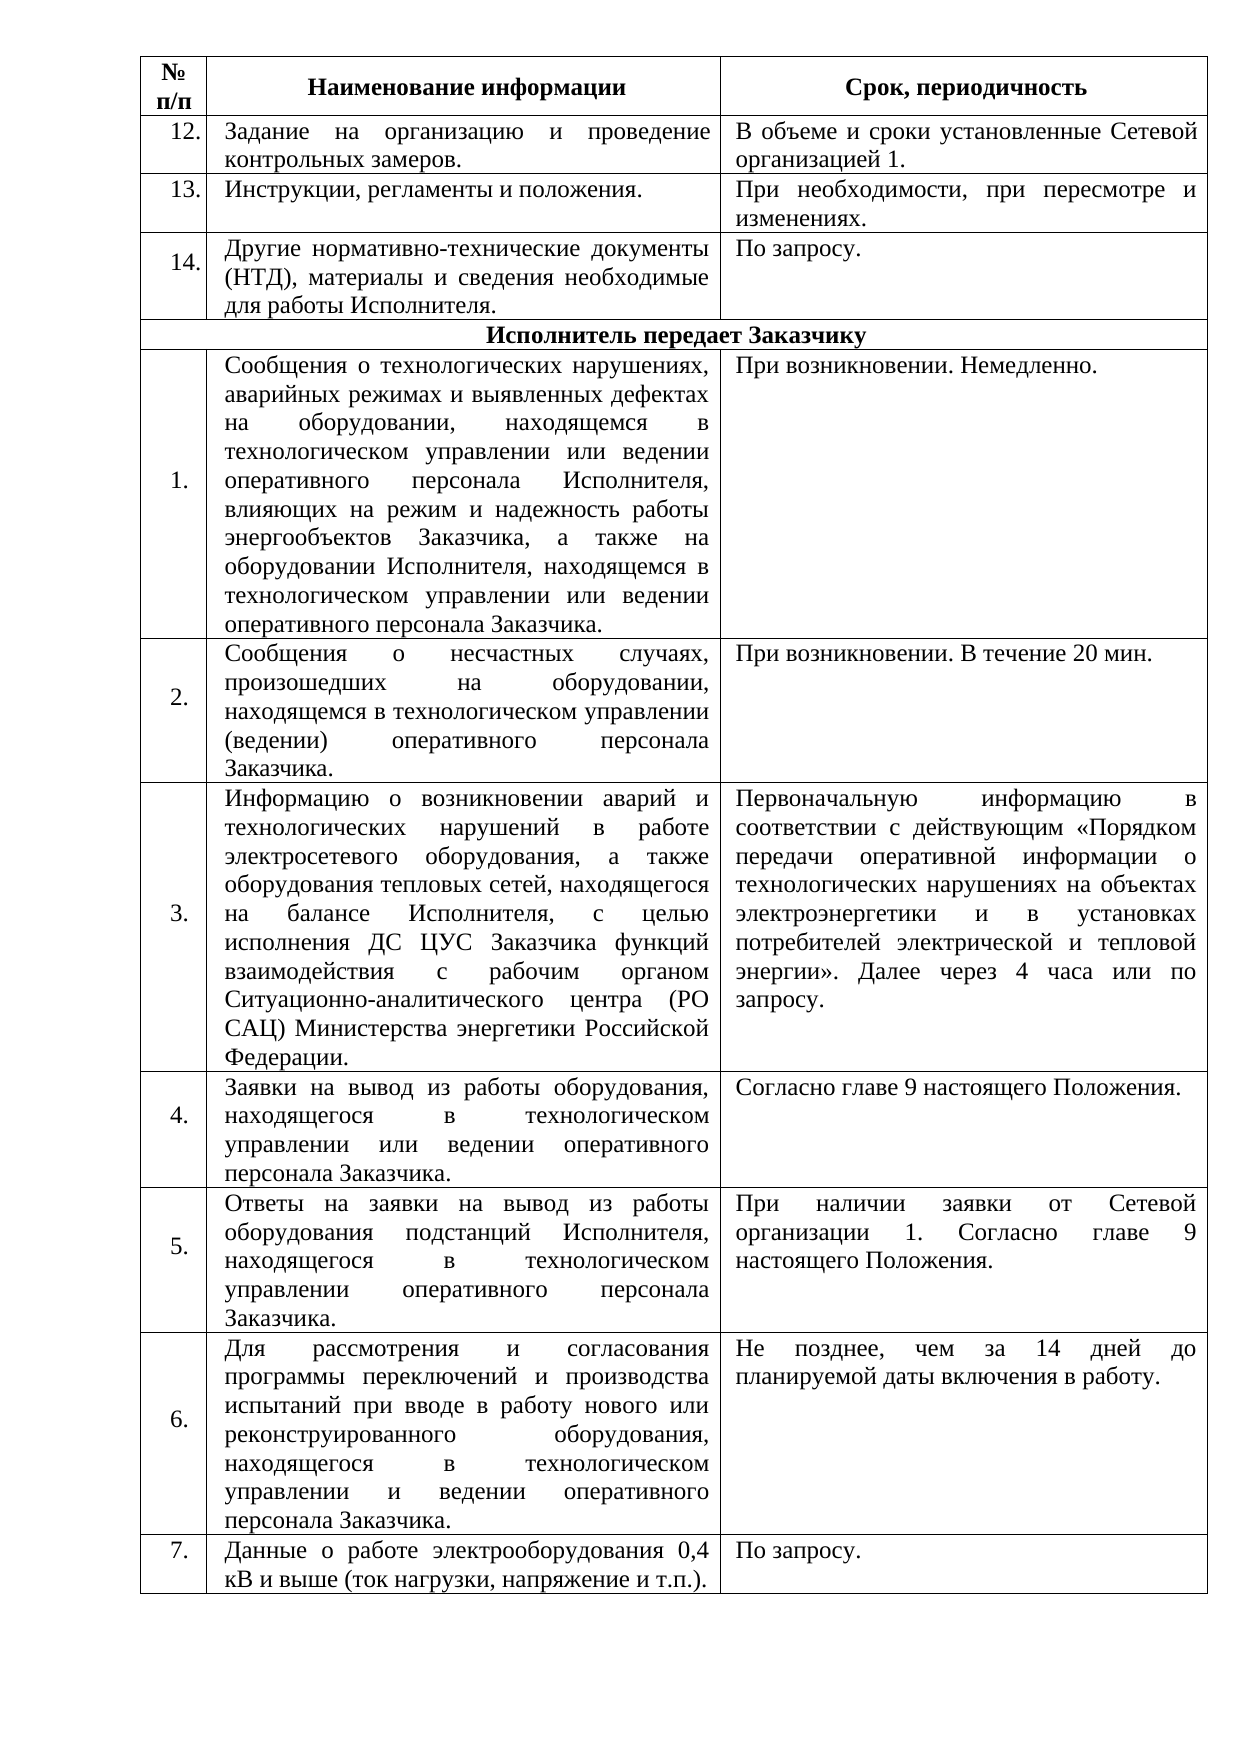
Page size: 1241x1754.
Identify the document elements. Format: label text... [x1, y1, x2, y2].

table_cell Не позднее, чем за 14 дней до планируемой даты включения в работу. [721, 1333, 1207, 1534]
table_cell Данные о работе электрооборудования 0,4 кВ и выше (ток нагрузки, напряжение и т.п.). [207, 1535, 720, 1592]
table_cell [141, 1333, 206, 1534]
table_cell [141, 1072, 206, 1187]
table_cell Сообщения о несчастных случаях, произошедших на оборудовании, находящемся в технологическом управлении (ведении) оперативного персонала Заказчика. [207, 639, 720, 782]
table_cell Информацию о возникновении аварий и технологических нарушений в работе электросетевого оборудования, а также оборудования тепловых сетей, находящегося на балансе Исполнителя, с целью исполнения ДС ЦУС Заказчика функций взаимодействия с рабочим органом Ситуационно-аналитического центра (РО САЦ) Министерства энергетики Российской Федерации. [207, 783, 720, 1071]
table_cell Согласно главе 9 настоящего Положения. [721, 1072, 1207, 1187]
table_cell Для рассмотрения и согласования программы переключений и производства испытаний при вводе в работу нового или реконструированного оборудования, находящегося в технологическом управлении и ведении оперативного персонала Заказчика. [207, 1333, 720, 1534]
table_cell Ответы на заявки на вывод из работы оборудования подстанций Исполнителя, находящегося в технологическом управлении оперативного персонала Заказчика. [207, 1188, 720, 1332]
table_cell [141, 116, 206, 173]
table_cell [141, 783, 206, 1071]
table_cell При наличии заявки от Сетевой организации 1. Согласно главе 9 настоящего Положения. [721, 1188, 1207, 1332]
table_cell Заявки на вывод из работы оборудования, находящегося в технологическом управлении или ведении оперативного персонала Заказчика. [207, 1072, 720, 1187]
table_cell Другие нормативно-технические документы (НТД), материалы и сведения необходимые для работы Исполнителя. [207, 233, 720, 319]
table_header Наименование информации [207, 57, 720, 115]
table_cell При возникновении. Немедленно. [721, 350, 1207, 637]
table_cell [141, 1535, 206, 1592]
table_cell Инструкции, регламенты и положения. [207, 174, 720, 232]
table_cell По запросу. [721, 233, 1207, 319]
table_cell [141, 233, 206, 319]
table_cell [141, 1188, 206, 1332]
table_header Срок, периодичность [721, 57, 1207, 115]
table_cell При необходимости, при пересмотре и изменениях. [721, 174, 1207, 232]
table_cell Сообщения о технологических нарушениях, аварийных режимах и выявленных дефектах на оборудовании, находящемся в технологическом управлении или ведении оперативного персонала Исполнителя, влияющих на режим и надежность работы энергообъектов Заказчика, а также на оборудовании Исполнителя, находящемся в технологическом управлении или ведении оперативного персонала Заказчика. [207, 350, 720, 637]
table_cell Исполнитель передает Заказчику [141, 320, 1207, 349]
table_cell Задание на организацию и проведение контрольных замеров. [207, 116, 720, 173]
table_cell При возникновении. В течение 20 мин. [721, 639, 1207, 782]
table_cell [141, 639, 206, 782]
table_header № п/п [141, 57, 206, 115]
table_cell [141, 350, 206, 637]
table_cell Первоначальную информацию в соответствии с действующим «Порядком передачи оперативной информации о технологических нарушениях на объектах электроэнергетики и в установках потребителей электрической и тепловой энергии». Далее через 4 часа или по запросу. [721, 783, 1207, 1071]
table_cell По запросу. [721, 1535, 1207, 1592]
table_cell [141, 174, 206, 232]
table_cell В объеме и сроки установленные Сетевой организацией 1. [721, 116, 1207, 173]
